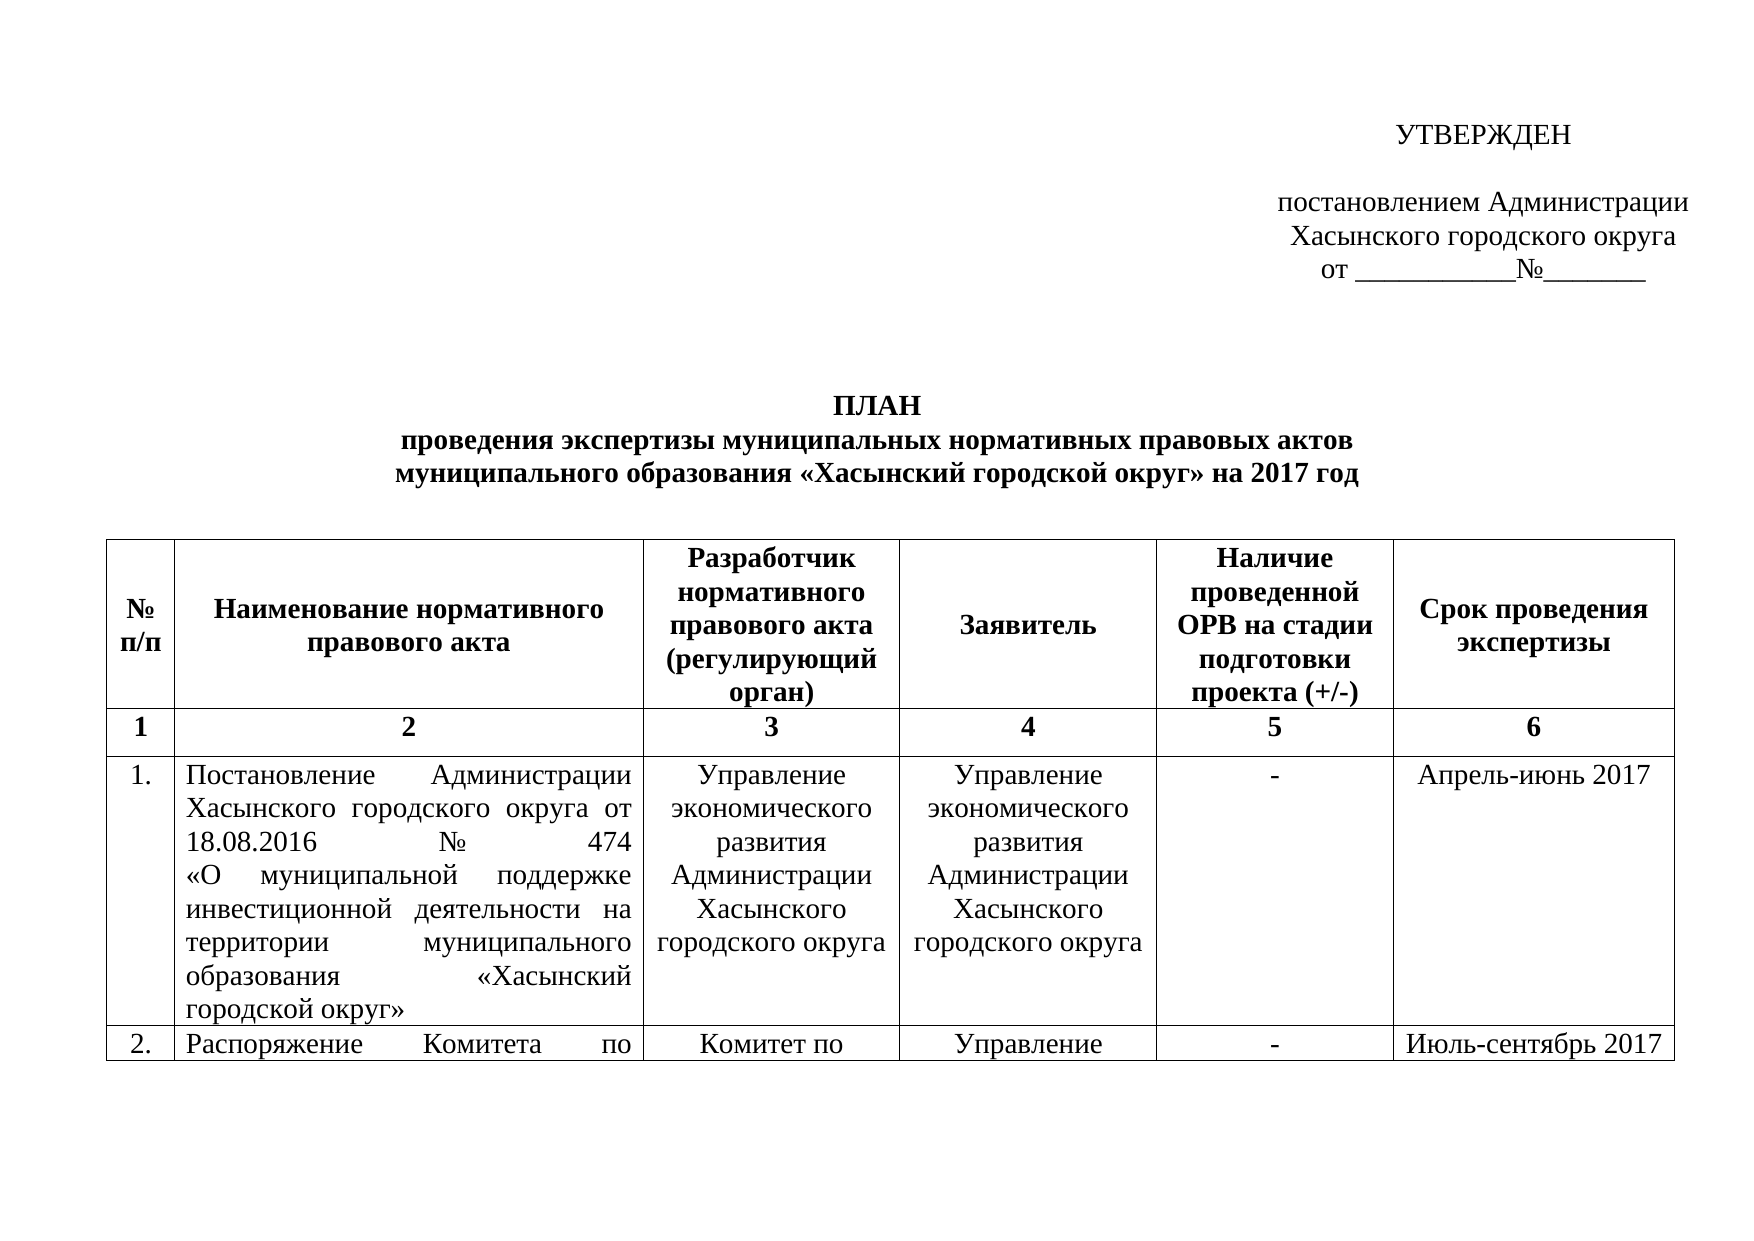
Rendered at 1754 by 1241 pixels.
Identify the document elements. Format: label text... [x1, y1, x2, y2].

table_cell Управление экономического развития Администрации Хасынского городского округа [900, 757, 1156, 1025]
table_cell 2. [107, 1026, 174, 1060]
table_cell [175, 1026, 643, 1060]
table_cell Постановление Администрации Хасынского городского округа от 18.08.2016 № 474 «О муниципальной поддержке инвестиционной деятельности на территории муниципального образования «Хасынский городской округ» [175, 757, 643, 1025]
table_cell Управление экономического развития Администрации Хасынского городского округа [644, 757, 899, 1025]
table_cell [644, 1026, 899, 1060]
table_cell Июль-сентябрь 2017 [1394, 1026, 1674, 1060]
table_cell 6 [1394, 709, 1674, 756]
table_cell 5 [1157, 709, 1393, 756]
table_cell 3 [644, 709, 899, 756]
table_header Срок проведения экспертизы [1394, 540, 1674, 708]
table_cell 4 [900, 709, 1156, 756]
table_header Наименование нормативного правового акта [175, 540, 643, 708]
table_cell 1. [107, 757, 174, 1025]
table_cell 2 [175, 709, 643, 756]
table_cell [900, 1026, 1156, 1060]
table_header УТВЕРЖДЕН постановлением Администрации Хасынского городского округа от ___________№_______ [1254, 118, 1713, 321]
text муниципального образования «Хасынский городской округ» на 2017 год [118, 456, 1636, 489]
text проведения экспертизы муниципальных нормативных правовых актов [118, 422, 1636, 456]
table_cell 1 [107, 709, 174, 756]
table_header Разработчик нормативного правового акта (регулирующий орган) [644, 540, 899, 708]
table_header Наличие проведенной ОРВ на стадии подготовки проекта (+/-) [1157, 540, 1393, 708]
table_cell Апрель-июнь 2017 [1394, 757, 1674, 1025]
table_header № п/п [107, 540, 174, 708]
table_header Заявитель [900, 540, 1156, 708]
table_cell - [1157, 757, 1393, 1025]
text ПЛАН [118, 388, 1636, 422]
table_cell - [1157, 1026, 1393, 1060]
